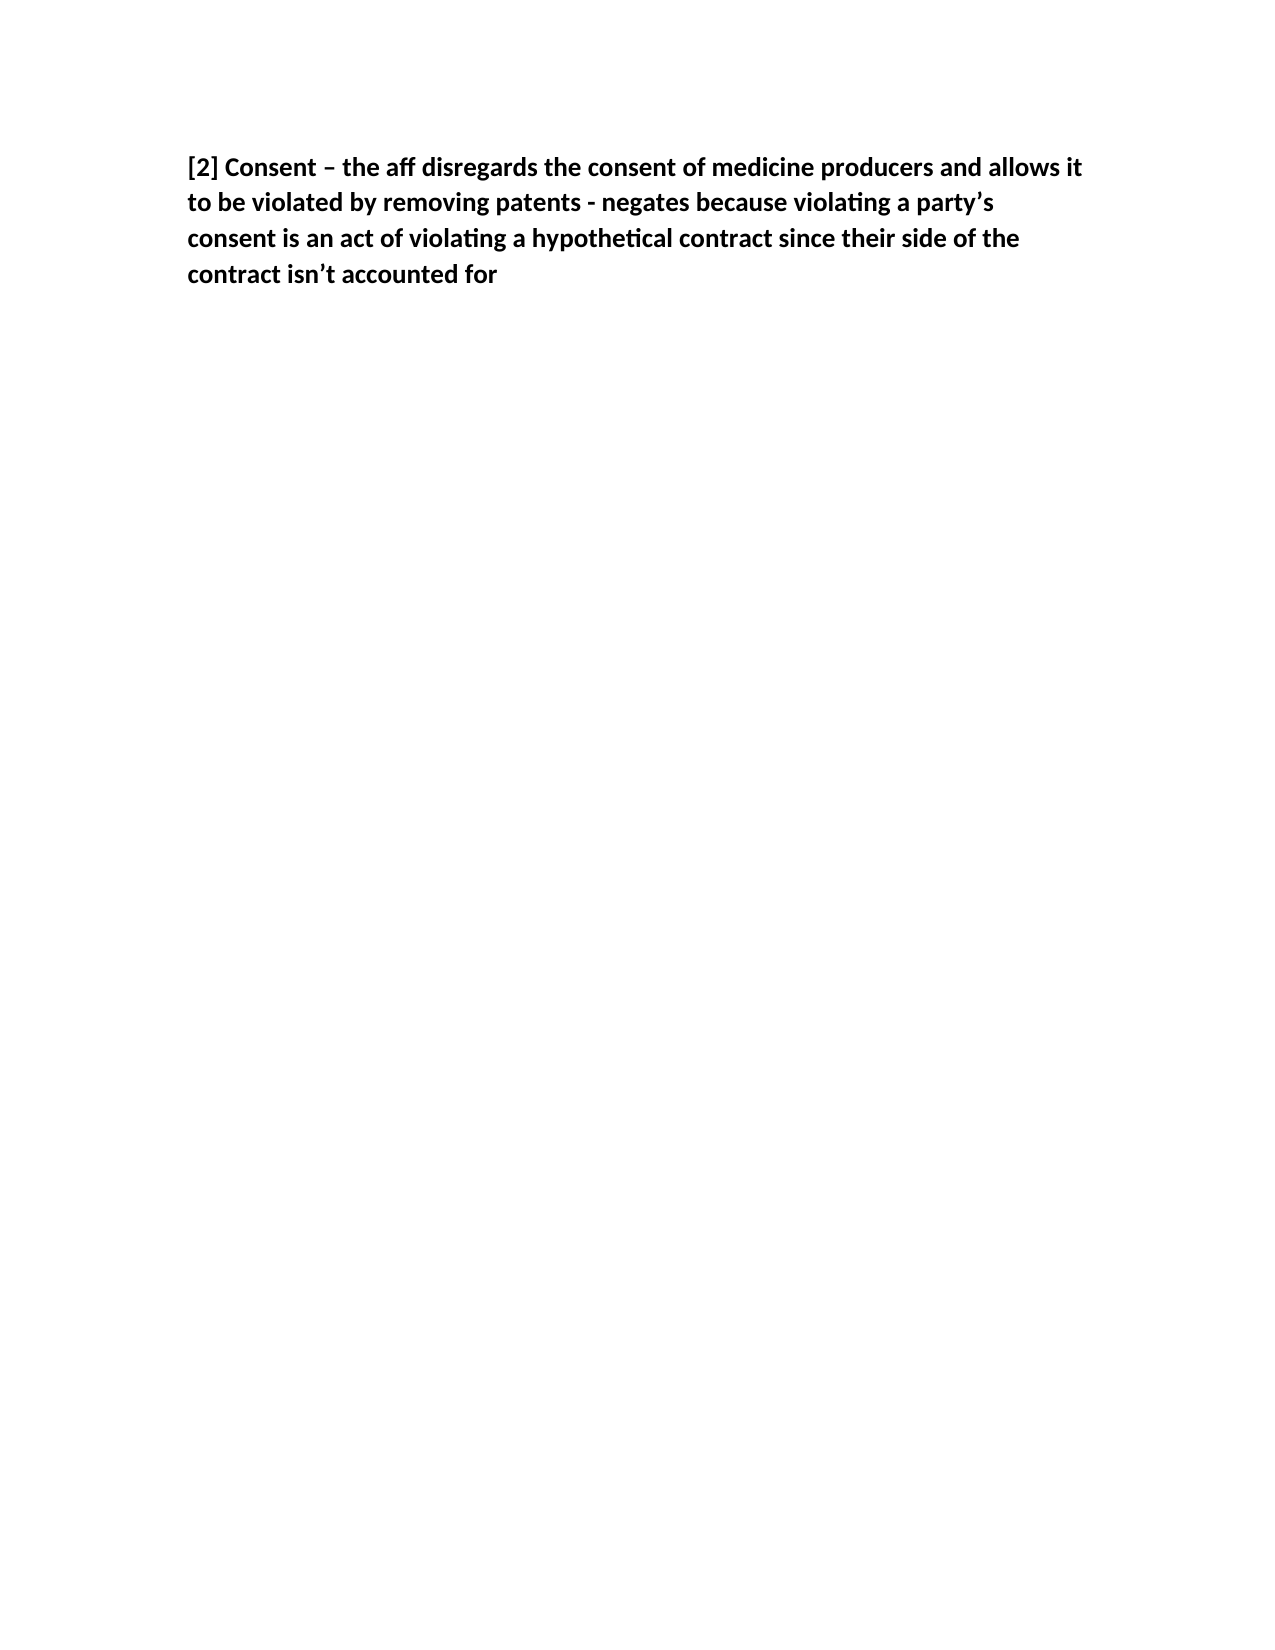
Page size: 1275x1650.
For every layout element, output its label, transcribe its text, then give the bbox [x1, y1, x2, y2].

subtitle [2] Consent – the aff disregards the consent of medicine producers and allows it to be violated by removing patents - negates because violating a party’s consent is an act of violating a hypothetical contract since their side of the contract isn’t accounted for [187, 150, 1087, 290]
